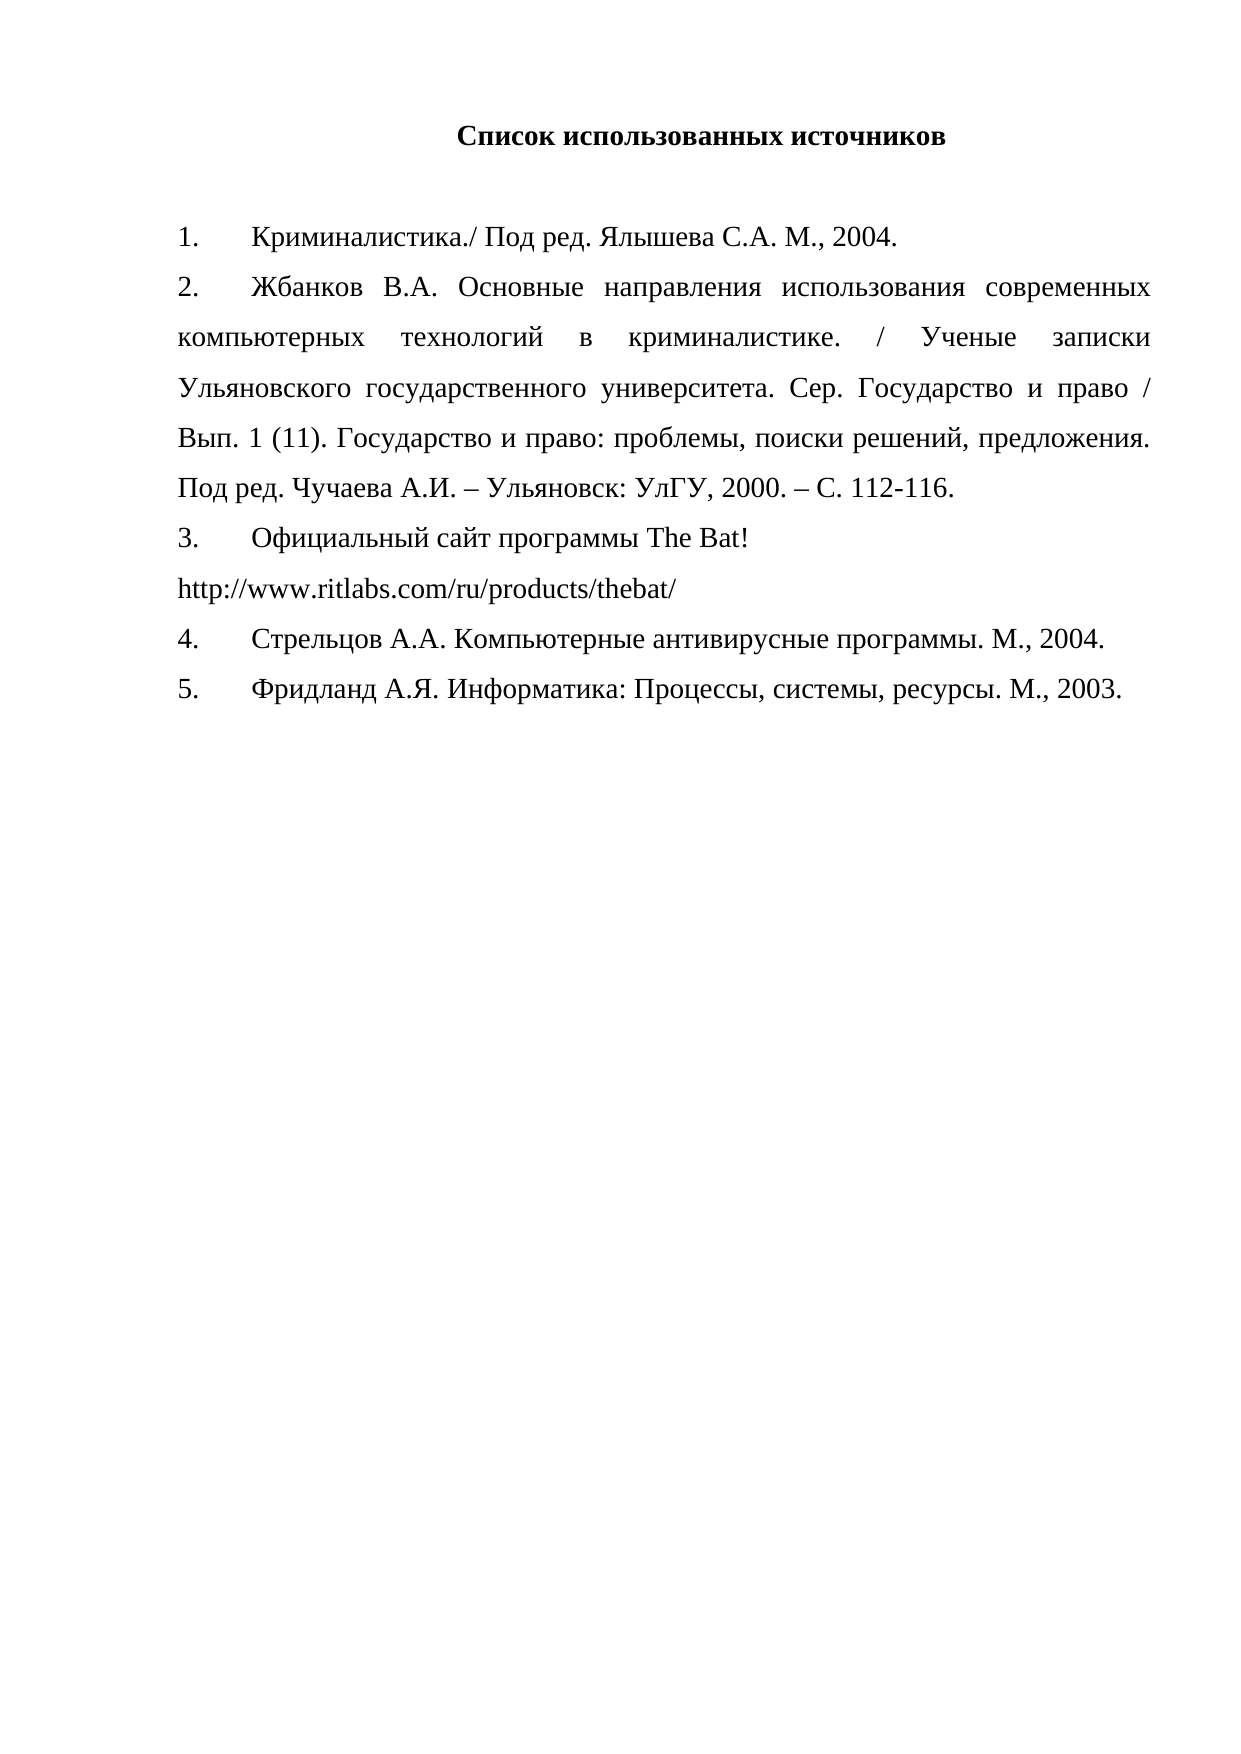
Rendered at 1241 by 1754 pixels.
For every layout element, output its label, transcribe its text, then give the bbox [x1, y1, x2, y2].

list Жбанков В.А. Основные направления использования современных компьютерных технологий в криминалистике. / Ученые записки Ульяновского государственного университета. Сер. Государство и право / Вып. 1 (11). Государство и право: проблемы, поиски решений, предложения. Под ред. Чучаева А.И. – Ульяновск: УлГУ, 2000. – С. 112-116. [177, 269, 1152, 504]
text http://www.ritlabs.com/ru/products/thebat/ [177, 571, 1152, 604]
list Фридланд А.Я. Информатика: Процессы, системы, ресурсы. М., 2003. [177, 672, 1152, 705]
list Криминалистика./ Под ред. Ялышева С.А. М., 2004. [177, 219, 1152, 252]
text Список использованных источников [177, 118, 1152, 152]
list Официальный сайт программы The Bat! [177, 521, 1152, 554]
list Стрельцов А.А. Компьютерные антивирусные программы. М., 2004. [177, 621, 1152, 655]
